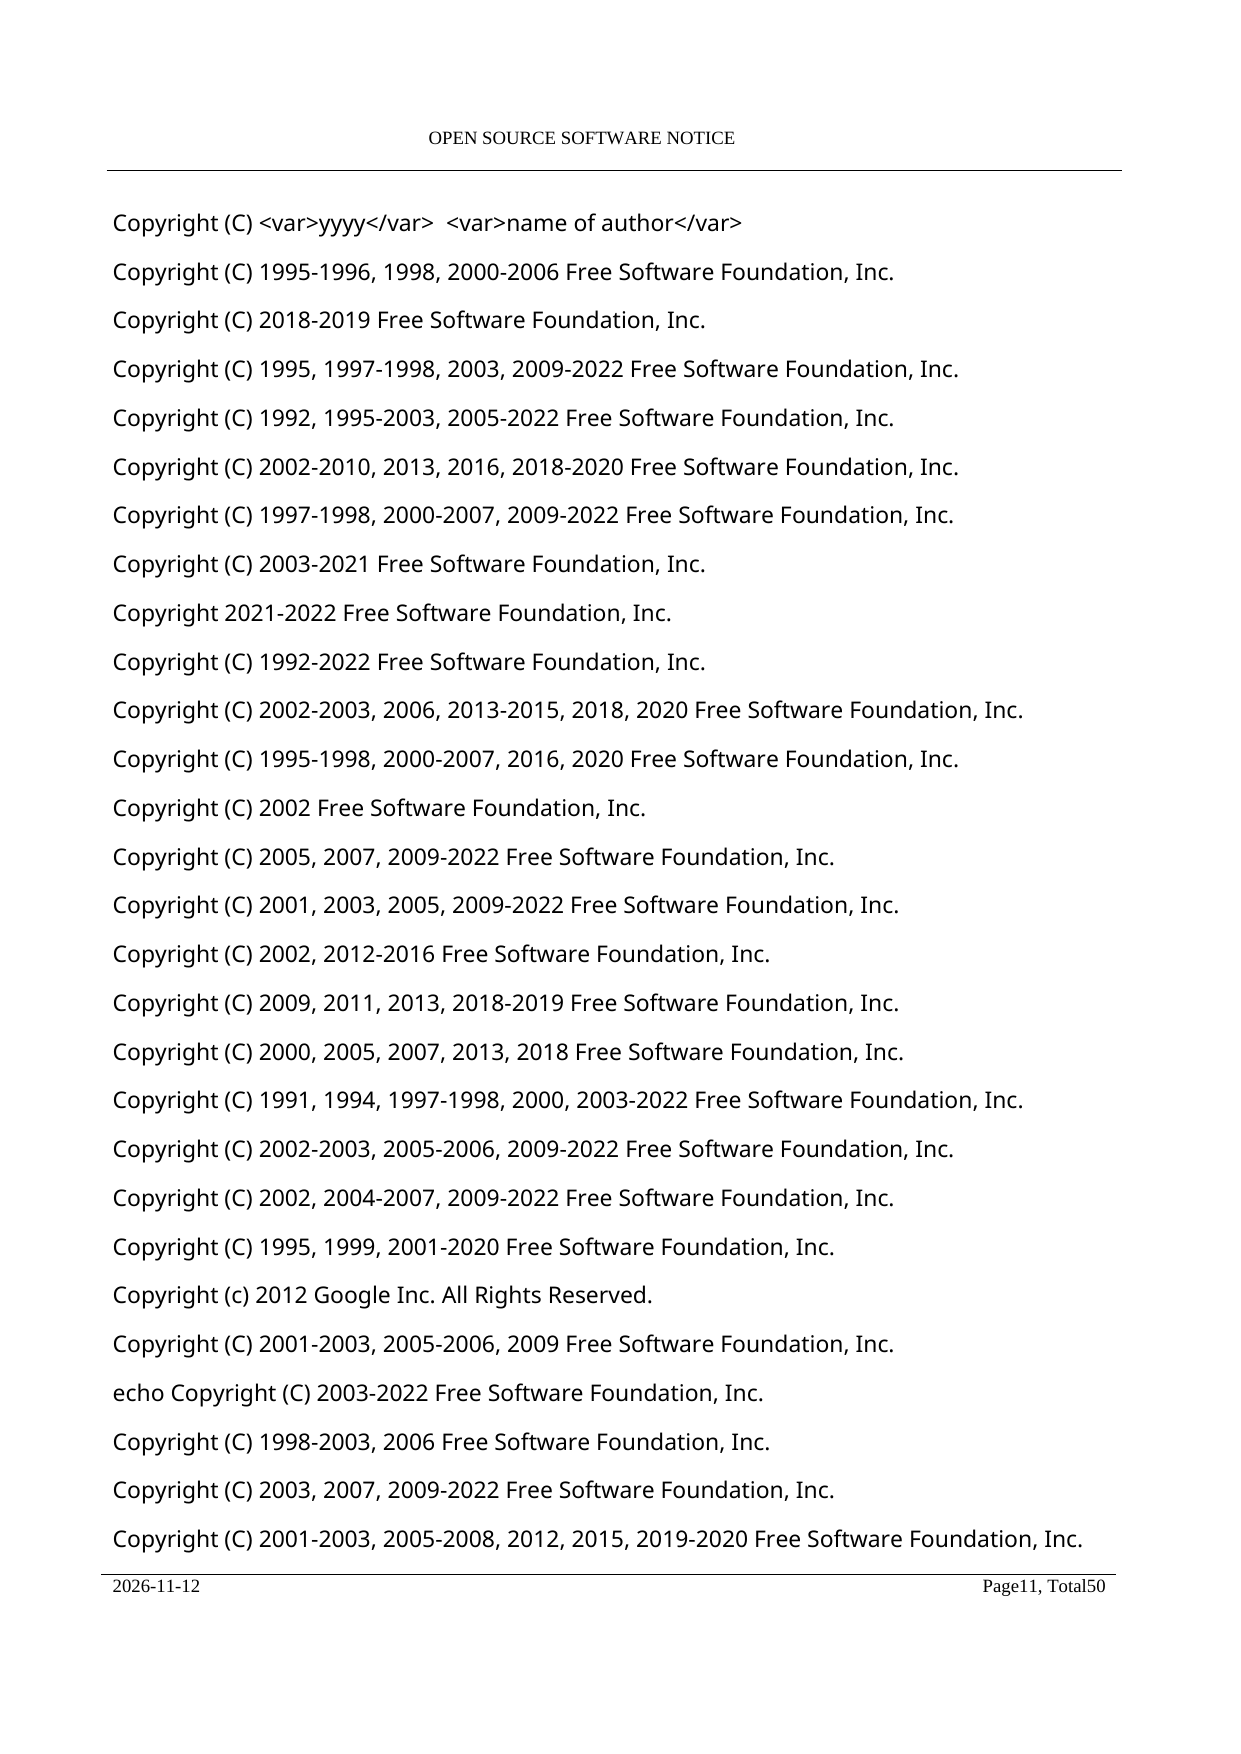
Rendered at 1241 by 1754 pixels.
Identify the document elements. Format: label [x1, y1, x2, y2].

text [112, 206, 1128, 1555]
